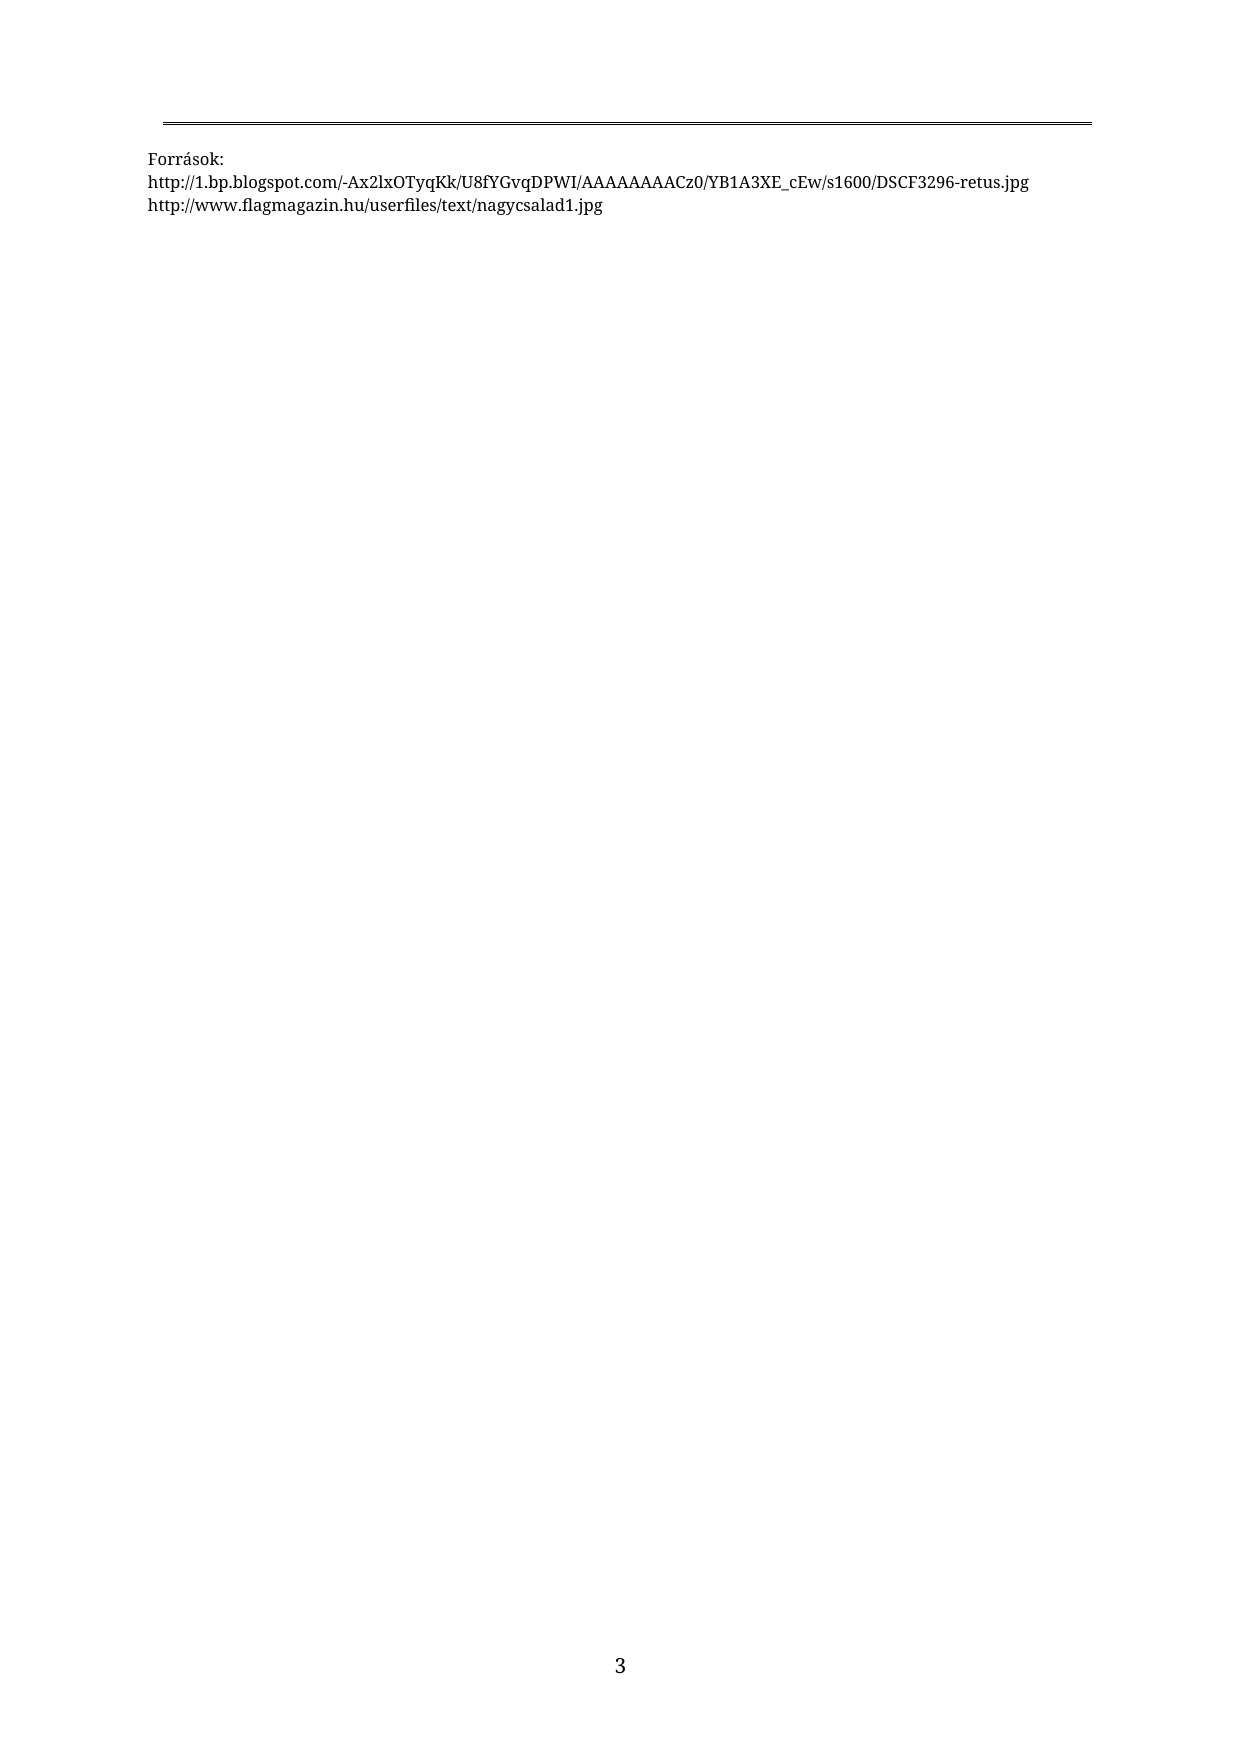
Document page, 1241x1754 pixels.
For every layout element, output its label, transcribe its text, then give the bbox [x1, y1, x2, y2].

text http://1.bp.blogspot.com/-Ax2lxOTyqKk/U8fYGvqDPWI/AAAAAAAACz0/YB1A3XE_cEw/s1600/DSCF3296-retus.jpg [148, 170, 1092, 193]
text Források: [148, 148, 1092, 170]
text http://www.flagmagazin.hu/userfiles/text/nagycsalad1.jpg [148, 193, 1092, 216]
